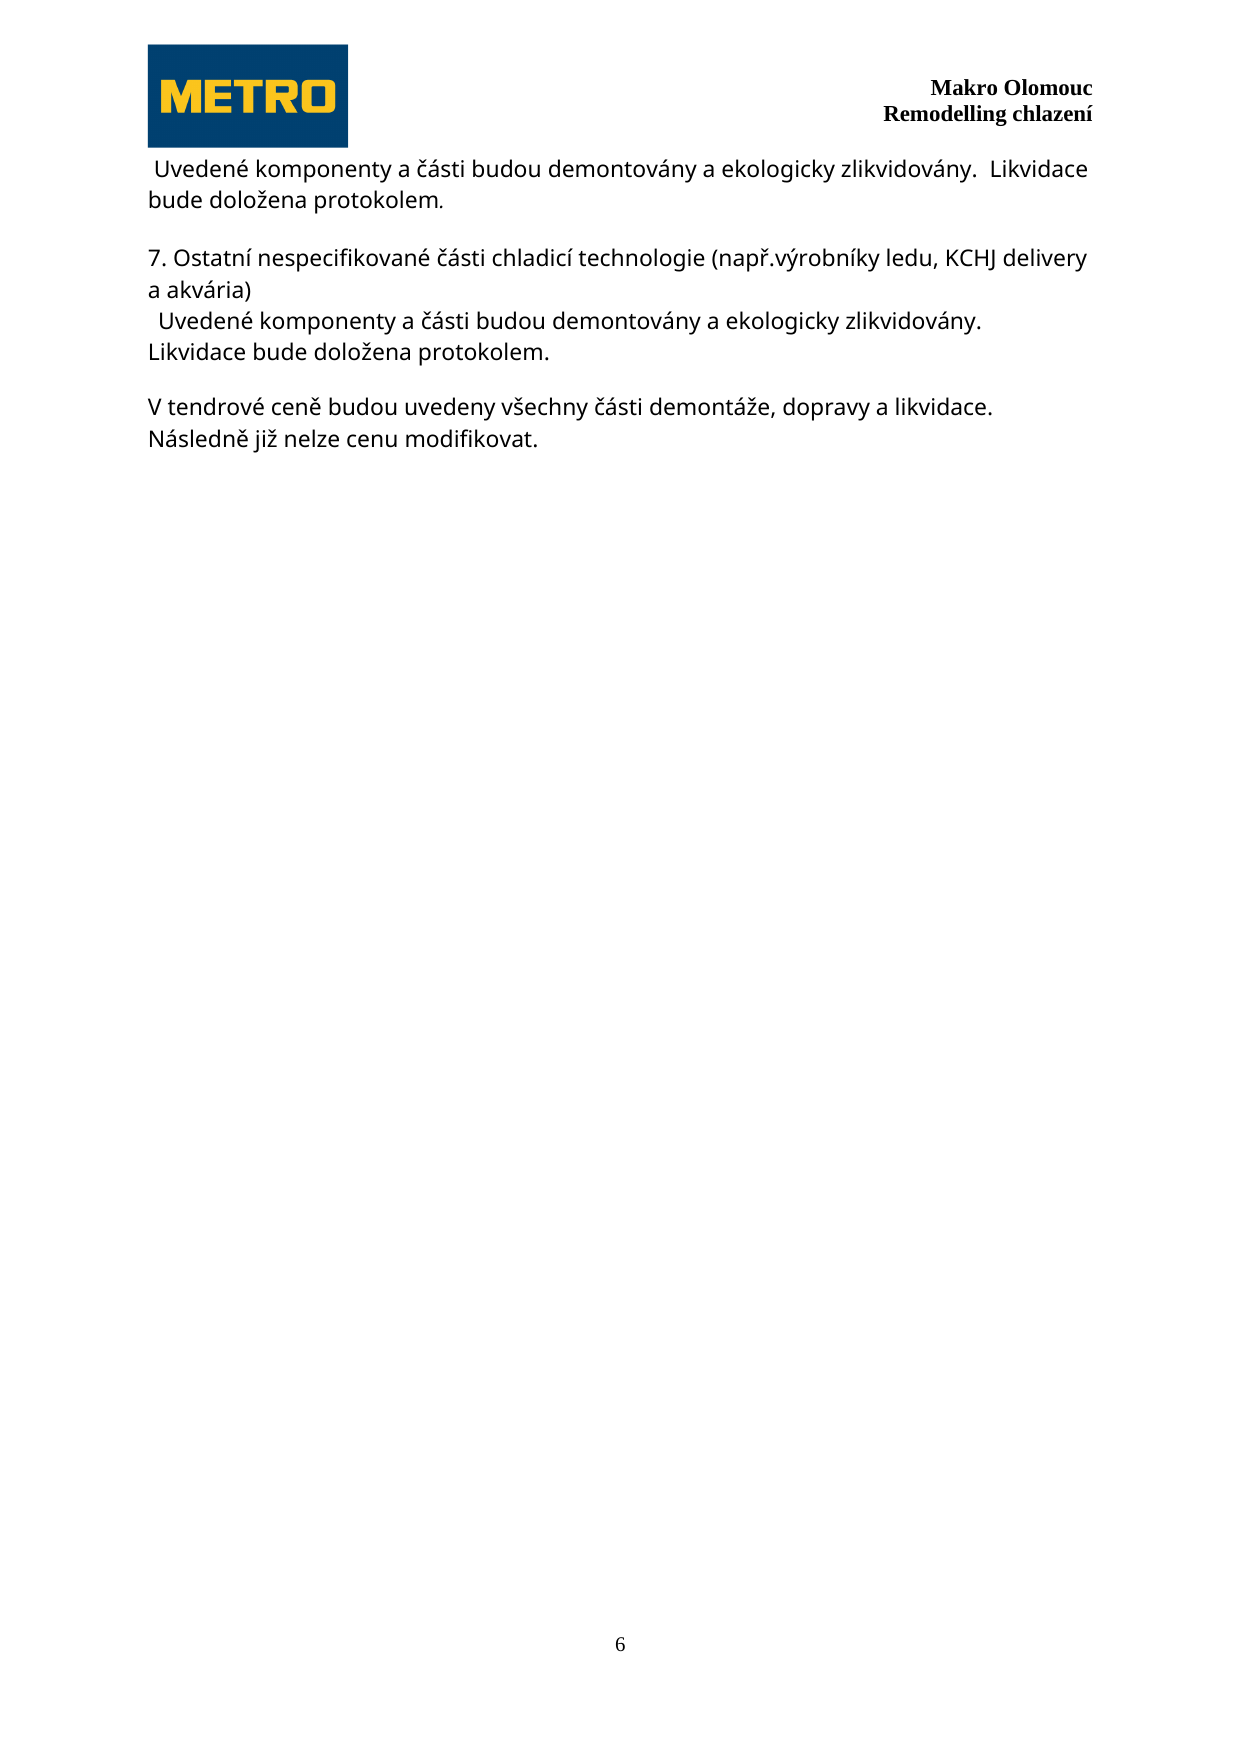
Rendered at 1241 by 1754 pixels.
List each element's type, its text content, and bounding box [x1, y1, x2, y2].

text Uvedené komponenty a části budou demontovány a ekologicky zlikvidovány. Likvidace bude doložena protokolem. [148, 153, 1093, 215]
picture [147, 44, 349, 148]
text V tendrové ceně budou uvedeny všechny části demontáže, dopravy a likvidace. Následně již nelze cenu modifikovat. [148, 391, 1093, 454]
text 7. Ostatní nespecifikované části chladicí technologie (např.výrobníky ledu, KCHJ delivery a akvária) [148, 242, 1093, 305]
text Uvedené komponenty a části budou demontovány a ekologicky zlikvidovány. Likvidace bude doložena protokolem. [148, 305, 1093, 367]
